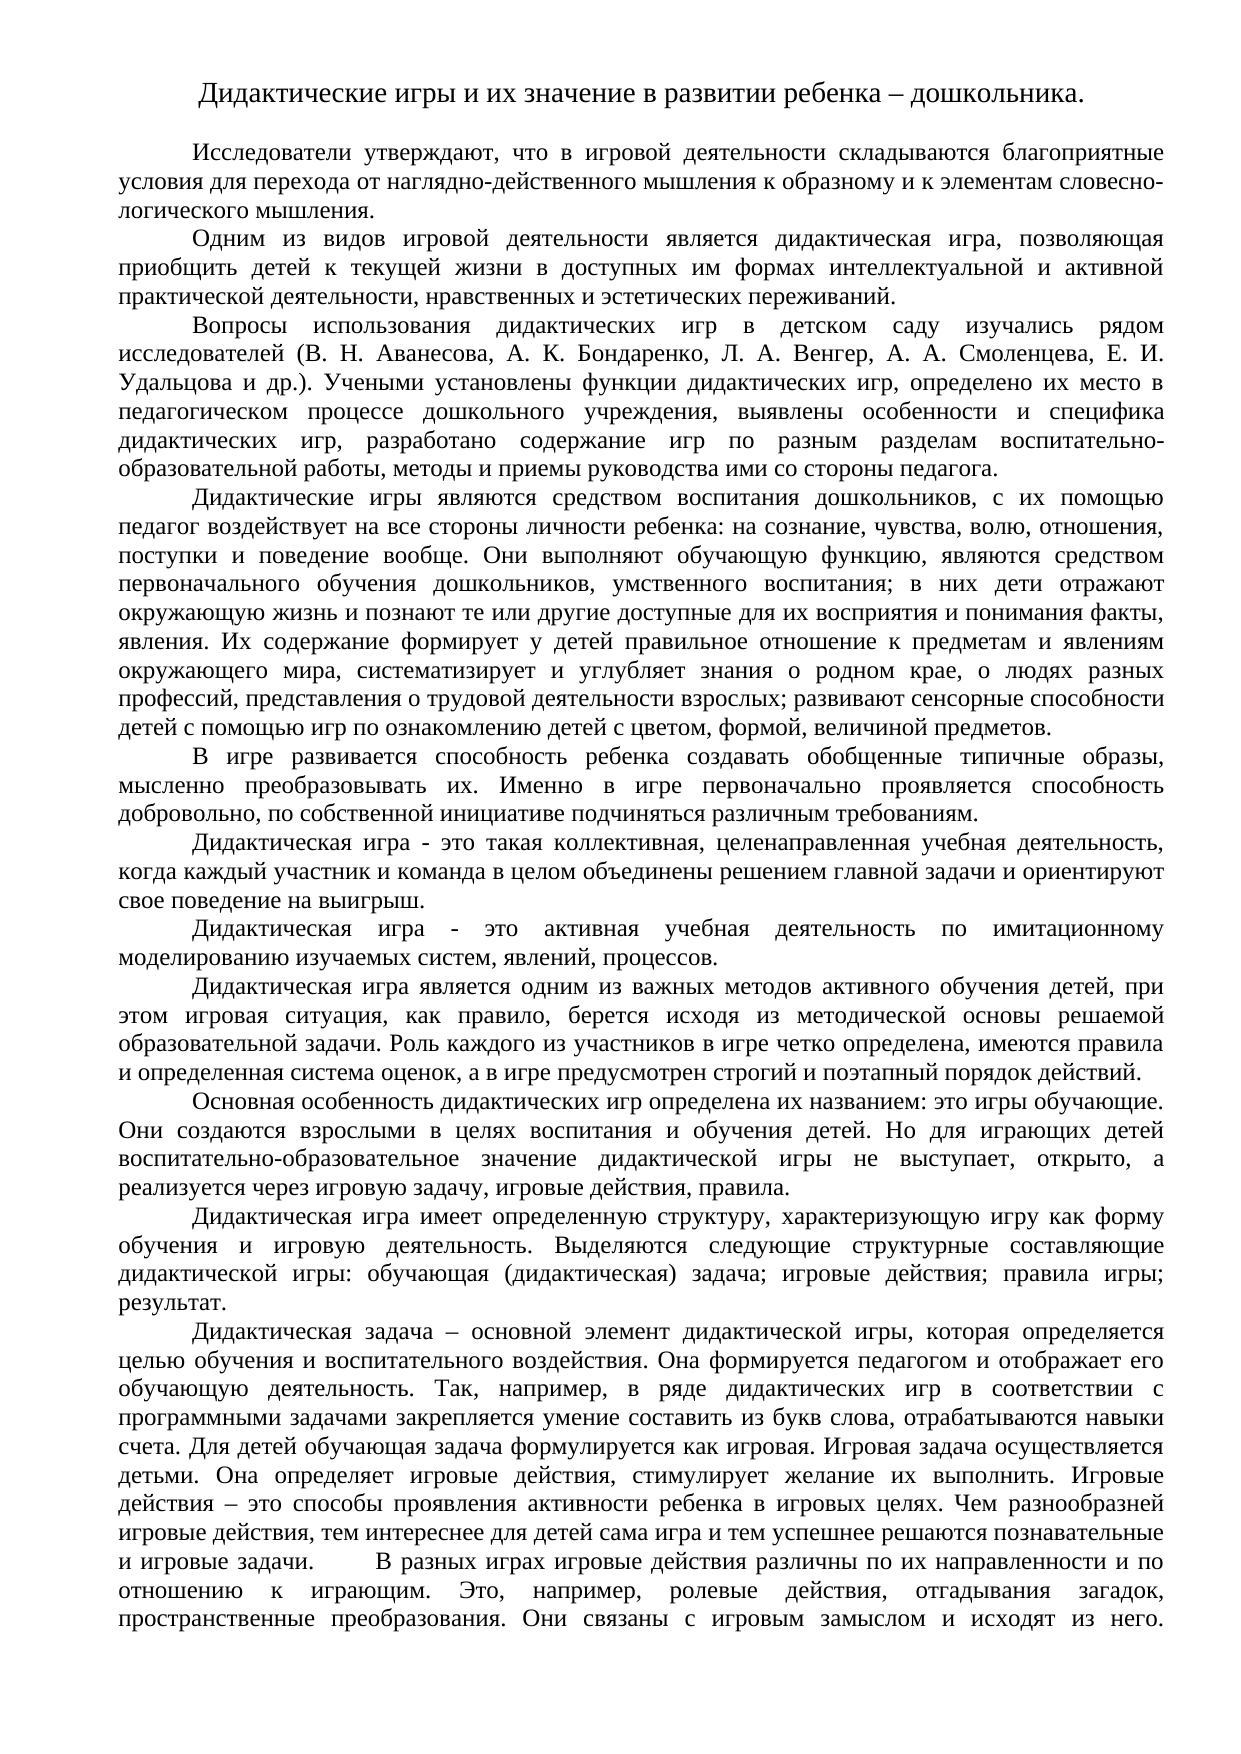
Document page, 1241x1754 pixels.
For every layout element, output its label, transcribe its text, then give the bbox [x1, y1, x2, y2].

text Дидактическая игра является одним из важных методов активного обучения детей, при этом игровая ситуация, как правило, берется исходя из методической основы решаемой образовательной задачи. Роль каждого из участников в игре четко определена, имеются правила и определенная система оценок, а в игре предусмотрен строгий и поэтапный порядок действий. [118, 971, 1165, 1086]
text Дидактические игры и их значение в развитии ребенка – дошкольника. [118, 75, 1165, 108]
text Исследователи утверждают, что в игровой деятельности складываются благоприятные условия для перехода от наглядно-действенного мышления к образному и к элементам словесно-логического мышления. [118, 137, 1165, 223]
text Дидактическая игра имеет определенную структуру, характеризующую игру как форму обучения и игровую деятельность. Выделяются следующие структурные составляющие дидактической игры: обучающая (дидактическая) задача; игровые действия; правила игры; результат. [118, 1201, 1165, 1316]
text Основная особенность дидактических игр определена их названием: это игры обучающие. Они создаются взрослыми в целях воспитания и обучения детей. Но для играющих детей воспитательно-образовательное значение дидактической игры не выступает, открыто, а реализуется через игровую задачу, игровые действия, правила. [118, 1086, 1165, 1201]
text Дидактические игры являются средством воспитания дошкольников, с их помощью педагог воздействует на все стороны личности ребенка: на сознание, чувства, волю, отношения, поступки и поведение вообще. Они выполняют обучающую функцию, являются средством первоначального обучения дошкольников, умственного воспитания; в них дети отражают окружающую жизнь и познают те или другие доступные для их восприятия и понимания факты, явления. Их содержание формирует у детей правильное отношение к предметам и явлениям окружающего мира, систематизирует и углубляет знания о родном крае, о людях разных профессий, представления о трудовой деятельности взрослых; развивают сенсорные способности детей с помощью игр по ознакомлению детей с цветом, формой, величиной предметов. [118, 482, 1165, 741]
text В игре развивается способность ребенка создавать обобщенные типичные образы, мысленно преобразовывать их. Именно в игре первоначально проявляется способность добровольно, по собственной инициативе подчиняться различным требованиям. [118, 741, 1165, 827]
text Вопросы использования дидактических игр в детском саду изучались рядом исследователей (В. Н. Аванесова, А. К. Бондаренко, Л. А. Венгер, А. А. Смоленцева, Е. И. Удальцова и др.). Учеными установлены функции дидактических игр, определено их место в педагогическом процессе дошкольного учреждения, выявлены особенности и специфика дидактических игр, разработано содержание игр по разным разделам воспитательно-образовательной работы, методы и приемы руководства ими со стороны педагога. [118, 310, 1165, 482]
text Дидактическая игра - это такая коллективная, целенаправленная учебная деятельность, когда каждый участник и команда в целом объединены решением главной задачи и ориентируют свое поведение на выигрыш. [118, 827, 1165, 913]
text Дидактическая игра - это активная учебная деятельность по имитационному моделированию изучаемых систем, явлений, процессов. [118, 913, 1165, 971]
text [118, 1316, 1165, 1632]
text Одним из видов игровой деятельности является дидактическая игра, позволяющая приобщить детей к текущей жизни в доступных им формах интеллектуальной и активной практической деятельности, нравственных и эстетических переживаний. [118, 223, 1165, 310]
